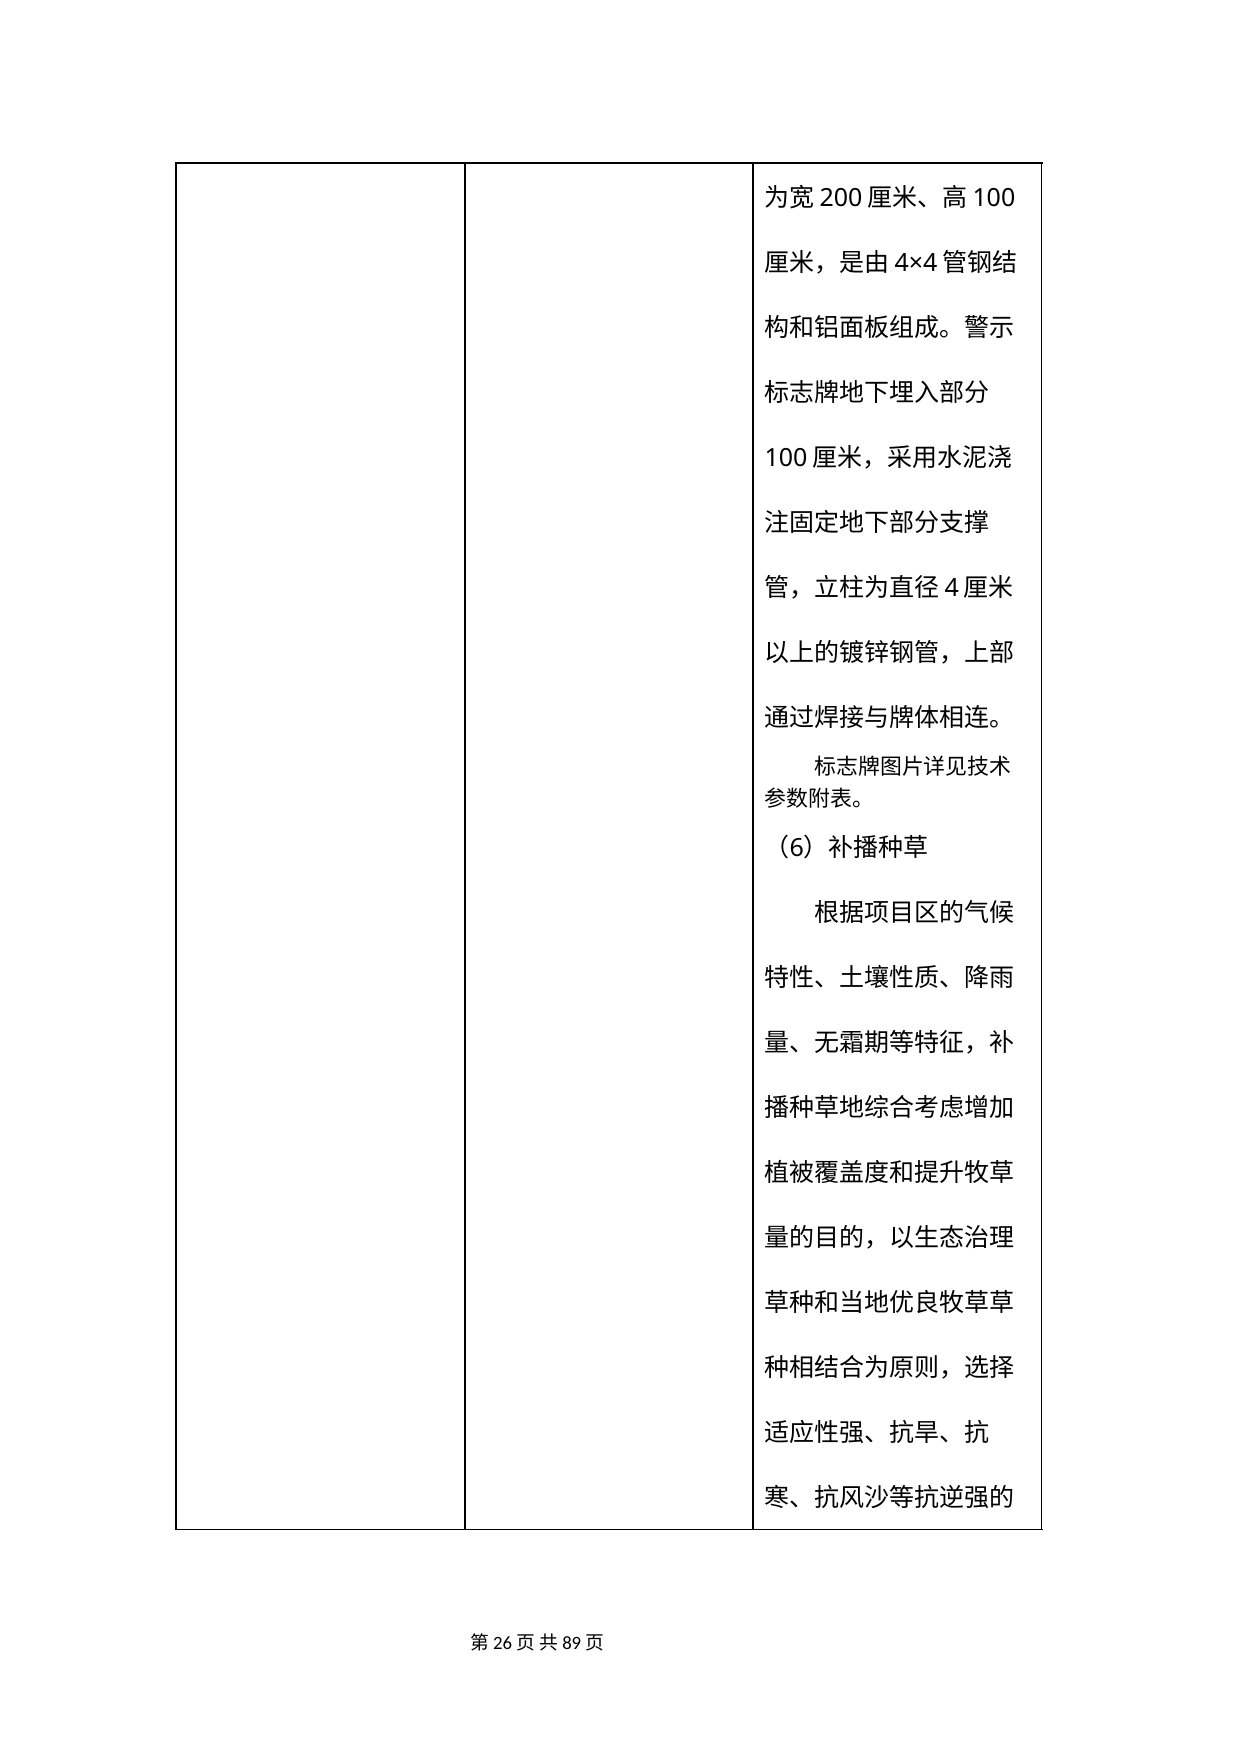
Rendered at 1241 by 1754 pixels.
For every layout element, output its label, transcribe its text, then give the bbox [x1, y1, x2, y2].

table_cell 1 [177, 164, 464, 1528]
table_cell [754, 164, 1041, 1528]
table_cell [466, 164, 752, 1528]
